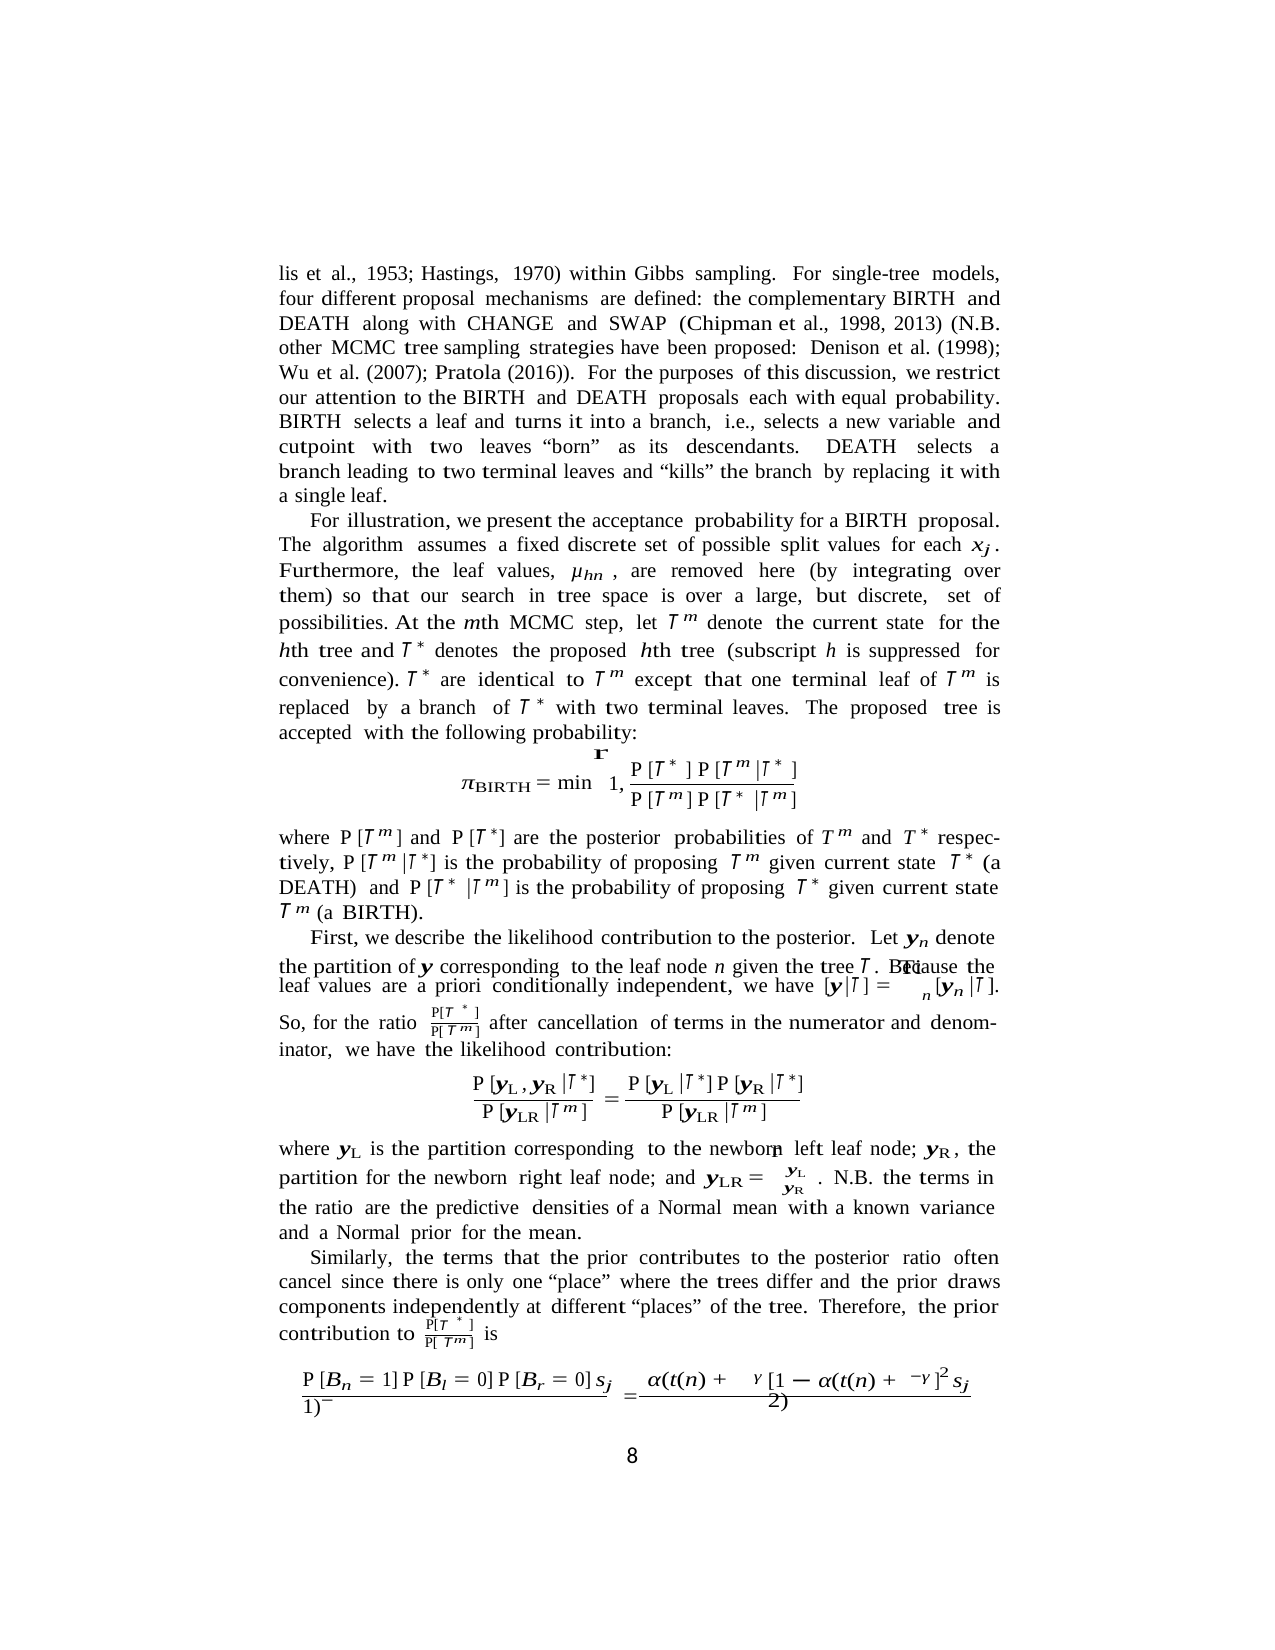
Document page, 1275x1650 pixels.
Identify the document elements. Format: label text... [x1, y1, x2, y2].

text partition for the newborn right leaf node; and yLR = r yL [279, 1157, 811, 1191]
text . N.B. the terms in [817, 1165, 1098, 1189]
text the partition of y corresponding to the leaf node n given the tree T . Because the leaf values are a priori conditionally independent, we have [y|T ] = Tin [yn |T ]. [279, 962, 1003, 1003]
text P [yLR |T m ] [179, 1103, 587, 1126]
text P [yL , yR |T ∗] = P [yL |T ∗] P [yR |T ∗] [469, 1072, 807, 1103]
text P [T m ] P [T ∗ |T m ] [630, 784, 1098, 813]
text ] sj [934, 1372, 1098, 1394]
text where P [T m ] and P [T ∗] are the posterior probabilities of T m and T ∗ respec- tively, P [T m |T ∗] is the probability of proposing T m given current state T ∗ (a DEATH) and P [T ∗ |T m ] is the probability of proposing T ∗ given current state [279, 824, 1001, 899]
text the ratio are the predictive densities of a Normal mean with a known variance and a Normal prior for the mean. [279, 1195, 1000, 1244]
text T (a BIRTH). [279, 904, 1098, 924]
text where yL is the partition corresponding to the newborn left leaf node; yR , the [279, 1135, 1098, 1157]
text For illustration, we present the acceptance probability for a BIRTH proposal. The algorithm assumes a fixed discrete set of possible split values for each xj . Furthermore, the leaf values, µhn , are removed here (by integrating over them) so that our search in tree space is over a large, but discrete, set of possibilities. At the mth MCMC step, let T m denote the current state for the hth tree and T ∗ denotes the proposed hth tree (subscript h is suppressed for convenience). T ∗ are identical to T m except that one terminal leaf of T m is replaced by a branch of T ∗ with two terminal leaves. The proposed tree is accepted with the following probability: [279, 508, 1001, 744]
text P [Bn = 1] P [Bl = 0] P [Br = 0] sj = α(t(n) + 1)− [302, 1372, 761, 1426]
text r P [T ∗ ] P [T m |T ∗ ] [593, 745, 1098, 781]
text inator, we have the likelihood contribution: [279, 1040, 1098, 1061]
text Similarly, the terms that the prior contributes to the posterior ratio often cancel since there is only one “place” where the trees differ and the prior draws components independently at different “places” of the tree. Therefore, the prior [279, 1244, 1000, 1318]
text πBIRTH = min [179, 770, 591, 796]
text [1 − α(t(n) + 2) [768, 1372, 919, 1413]
text lis et al., 1953; Hastings, 1970) within Gibbs sampling. For single-tree models, four different proposal mechanisms are defined: the complementary BIRTH and DEATH along with CHANGE and SWAP (Chipman et al., 1998, 2013) (N.B. other MCMC tree sampling strategies have been proposed: Denison et al. (1998); Wu et al. (2007); Pratola (2016)). For the purposes of this discussion, we restrict our attention to the BIRTH and DEATH proposals each with equal probability. BIRTH selects a leaf and turns it into a branch, i.e., selects a new variable and cutpoint with two leaves “born” as its descendants. DEATH selects a branch leading to two terminal leaves and “kills” the branch by replacing it with a single leaf. [279, 261, 1000, 507]
text First, we describe the likelihood contribution to the posterior. Let yn denote [310, 925, 1098, 951]
text P [yLR |T m ] [661, 1103, 1098, 1126]
text So, for the ratio P[T ∗ ] after cancellation of terms in the numerator and denom- [279, 1004, 1098, 1032]
text contribution to P[T ∗ ] is [279, 1319, 504, 1343]
